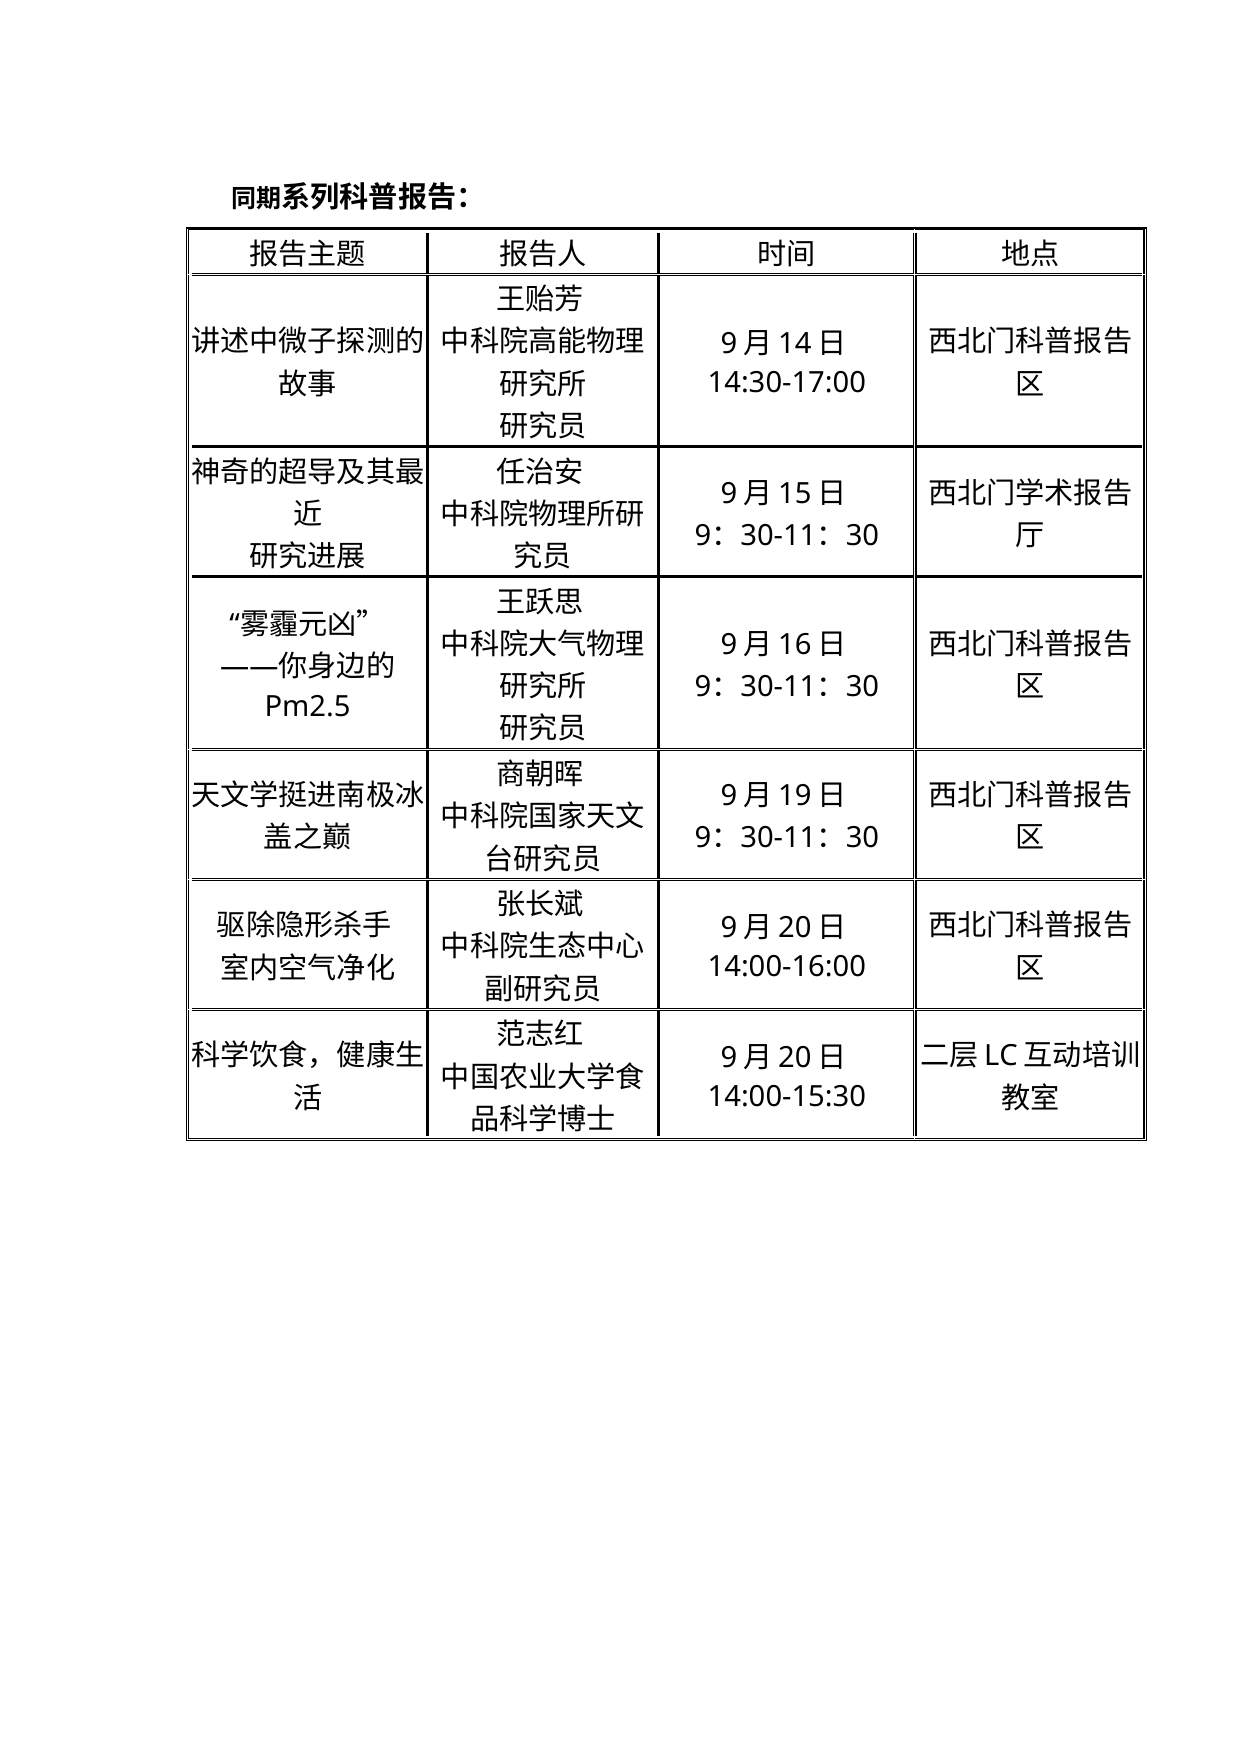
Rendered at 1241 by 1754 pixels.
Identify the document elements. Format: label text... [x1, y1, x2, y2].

table_cell 讲述中微子探测的故事 [189, 273, 426, 445]
table_cell 西北门学术报告厅 [917, 445, 1143, 575]
table_cell 神奇的超导及其最近 研究进展 [189, 445, 426, 575]
table_cell 西北门科普报告区 [917, 273, 1144, 445]
table_cell 任治安 中科院物理所研究员 [429, 448, 657, 575]
table_cell 9月14日 14:30-17:00 [660, 276, 913, 445]
table_cell 9月15日 9：30-11：30 [660, 448, 913, 575]
table_cell 商朝晖 中科院国家天文台研究员 [429, 751, 657, 877]
table_cell 9月19日 9：30-11：30 [660, 751, 913, 877]
table_cell 王跃思 中科院大气物理研究所 研究员 [429, 578, 657, 747]
table_header 报告主题 [189, 230, 427, 272]
table_cell 西北门科普报告区 [917, 575, 1143, 747]
table_cell 西北门科普报告区 [917, 878, 1144, 1008]
text 同期系列科普报告： [187, 162, 1053, 227]
table_cell 科学饮食，健康生活 [188, 1008, 427, 1138]
table_cell “雾霾元凶” ——你身边的Pm2.5 [189, 575, 426, 747]
table_cell 范志红 中国农业大学食品科学博士 [427, 1011, 658, 1138]
table_header 时间 [658, 229, 915, 272]
table_header 地点 [915, 230, 1143, 272]
table_cell 西北门科普报告区 [917, 748, 1144, 877]
table_cell 9月20日 14:00-16:00 [660, 881, 913, 1008]
table_cell 驱除隐形杀手 室内空气净化 [189, 878, 426, 1008]
table_cell 9月16日 9：30-11：30 [660, 578, 913, 747]
table_header 报告人 [427, 230, 658, 272]
table_cell 9月20日 14:00-15:30 [658, 1008, 915, 1138]
table_cell 天文学挺进南极冰盖之巅 [189, 748, 426, 877]
table_cell 王贻芳 中科院高能物理研究所 研究员 [429, 276, 657, 445]
table_cell 张长斌 中科院生态中心副研究员 [429, 881, 657, 1008]
table_cell 二层LC互动培训教室 [915, 1008, 1145, 1138]
